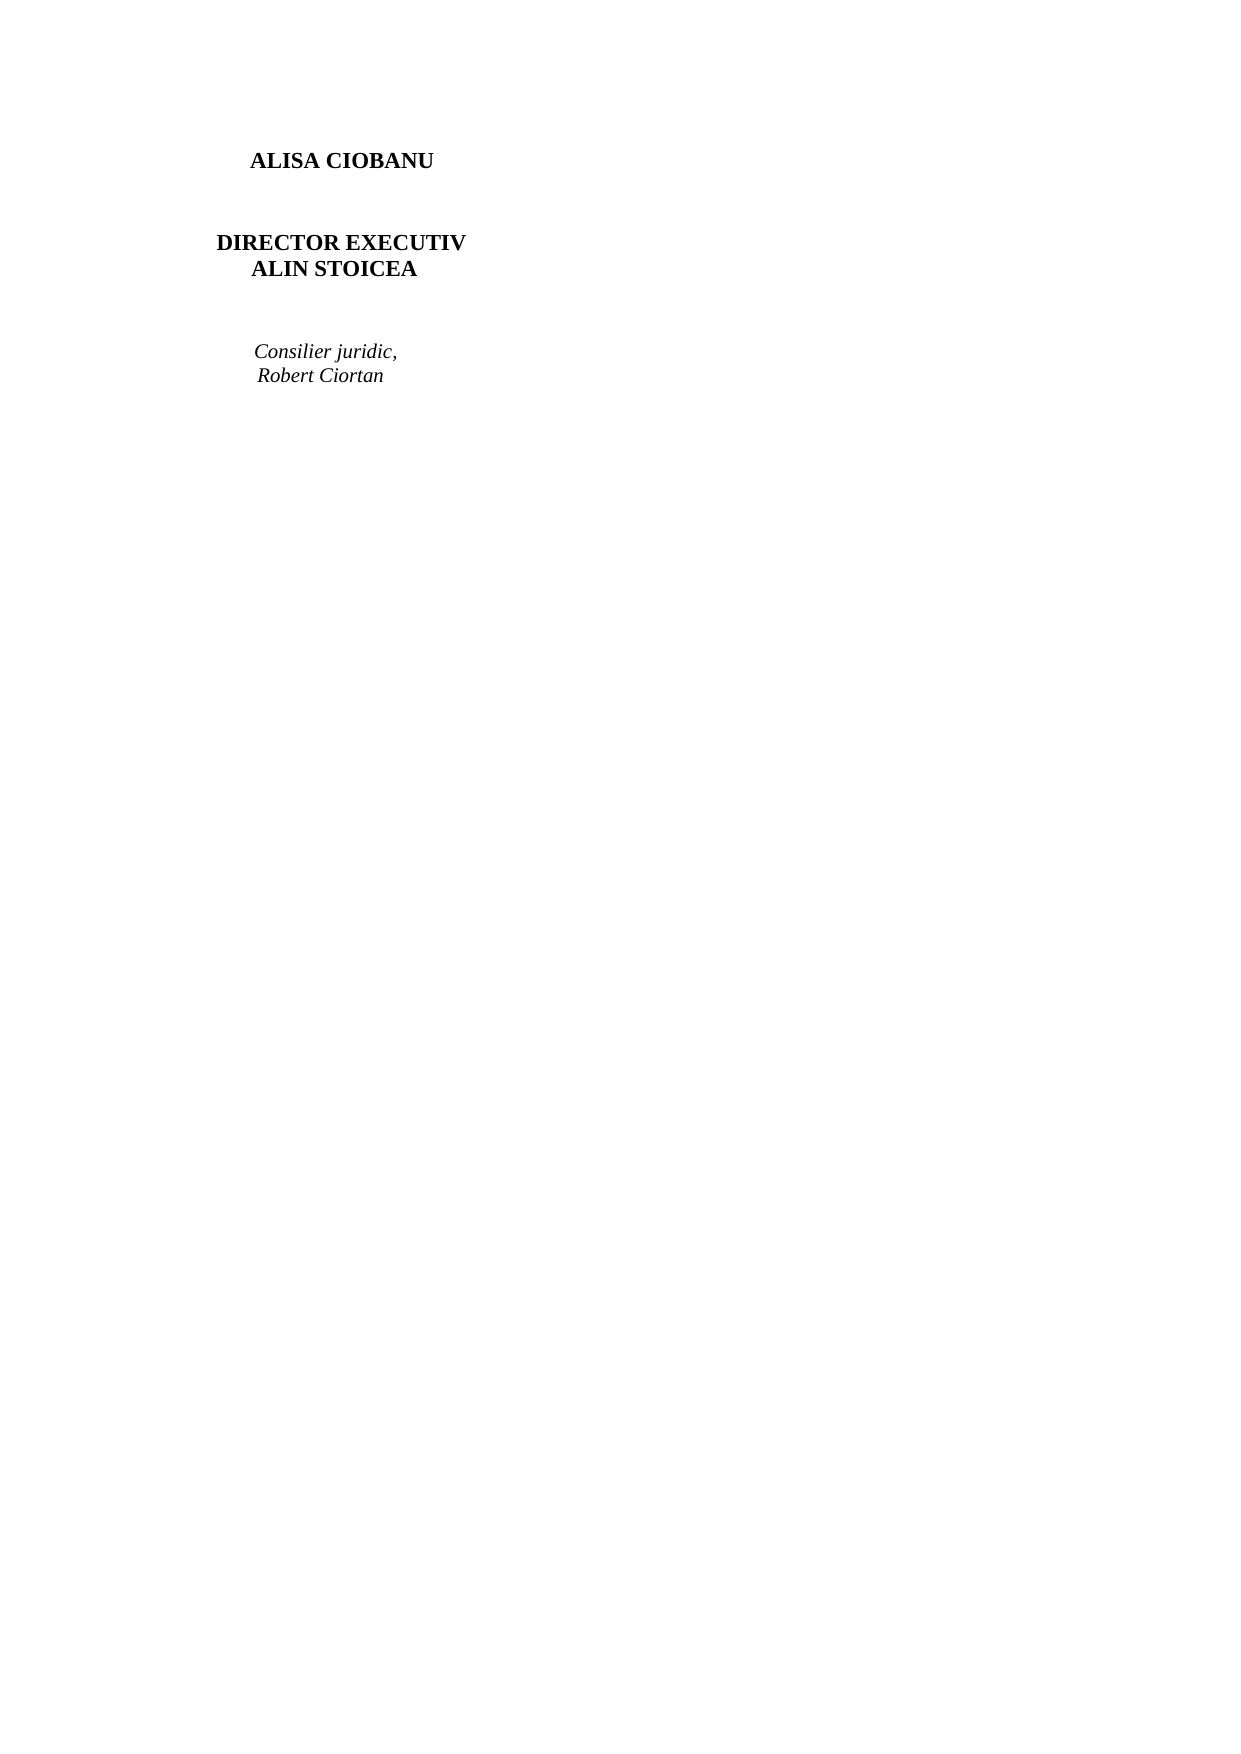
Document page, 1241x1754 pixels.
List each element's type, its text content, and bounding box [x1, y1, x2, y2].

text Consilier juridic, [148, 339, 1093, 363]
text DIRECTOR EXECUTIV [148, 229, 1093, 255]
text ALISA CIOBANU [148, 148, 1093, 174]
text ALIN STOICEA [148, 255, 1093, 282]
text Robert Ciortan [148, 363, 1093, 387]
